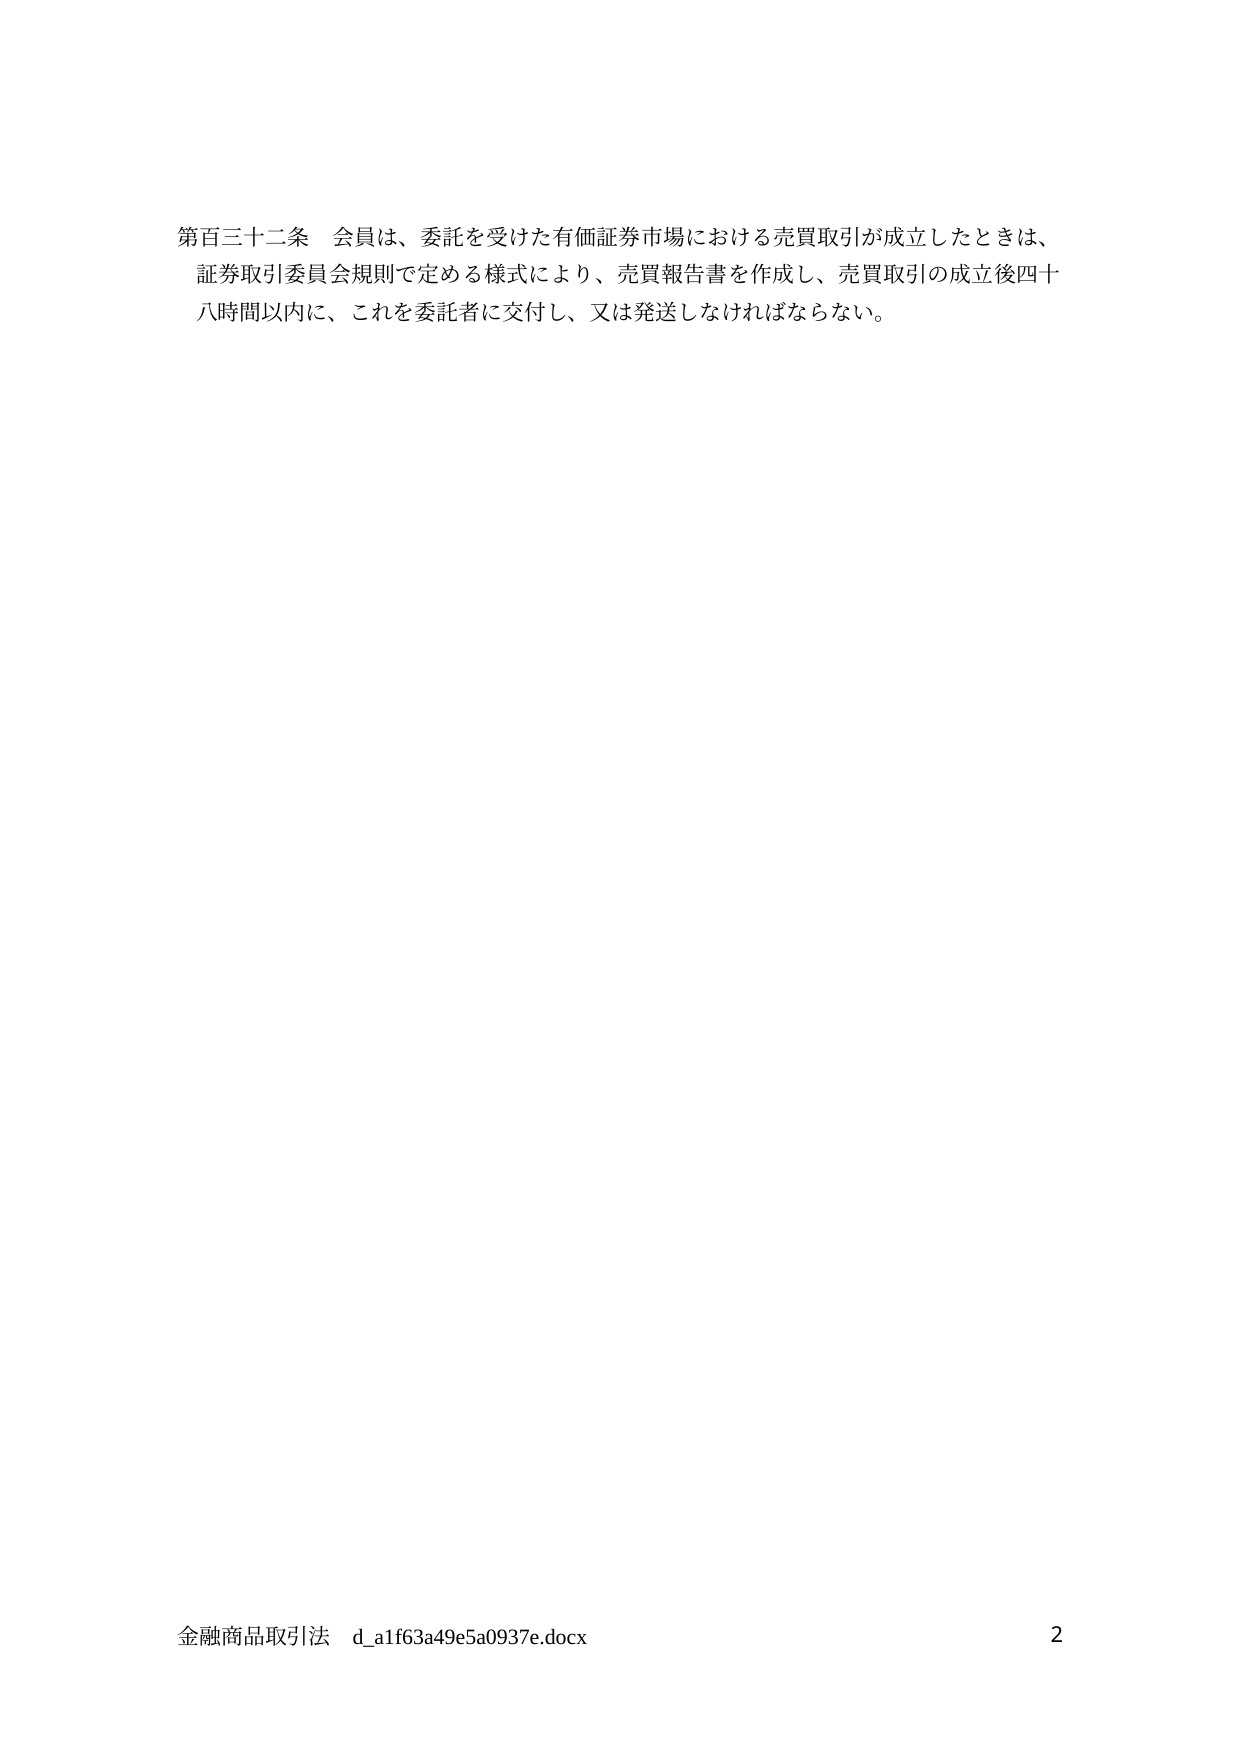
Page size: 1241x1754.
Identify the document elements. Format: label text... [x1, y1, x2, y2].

text 第百三十二条 会員は、委託を受けた有価証券市場における売買取引が成立したときは、証券取引委員会規則で定める様式により、売買報告書を作成し、売買取引の成立後四十八時間以内に、これを委託者に交付し、又は発送しなければならない。 [177, 217, 1063, 329]
